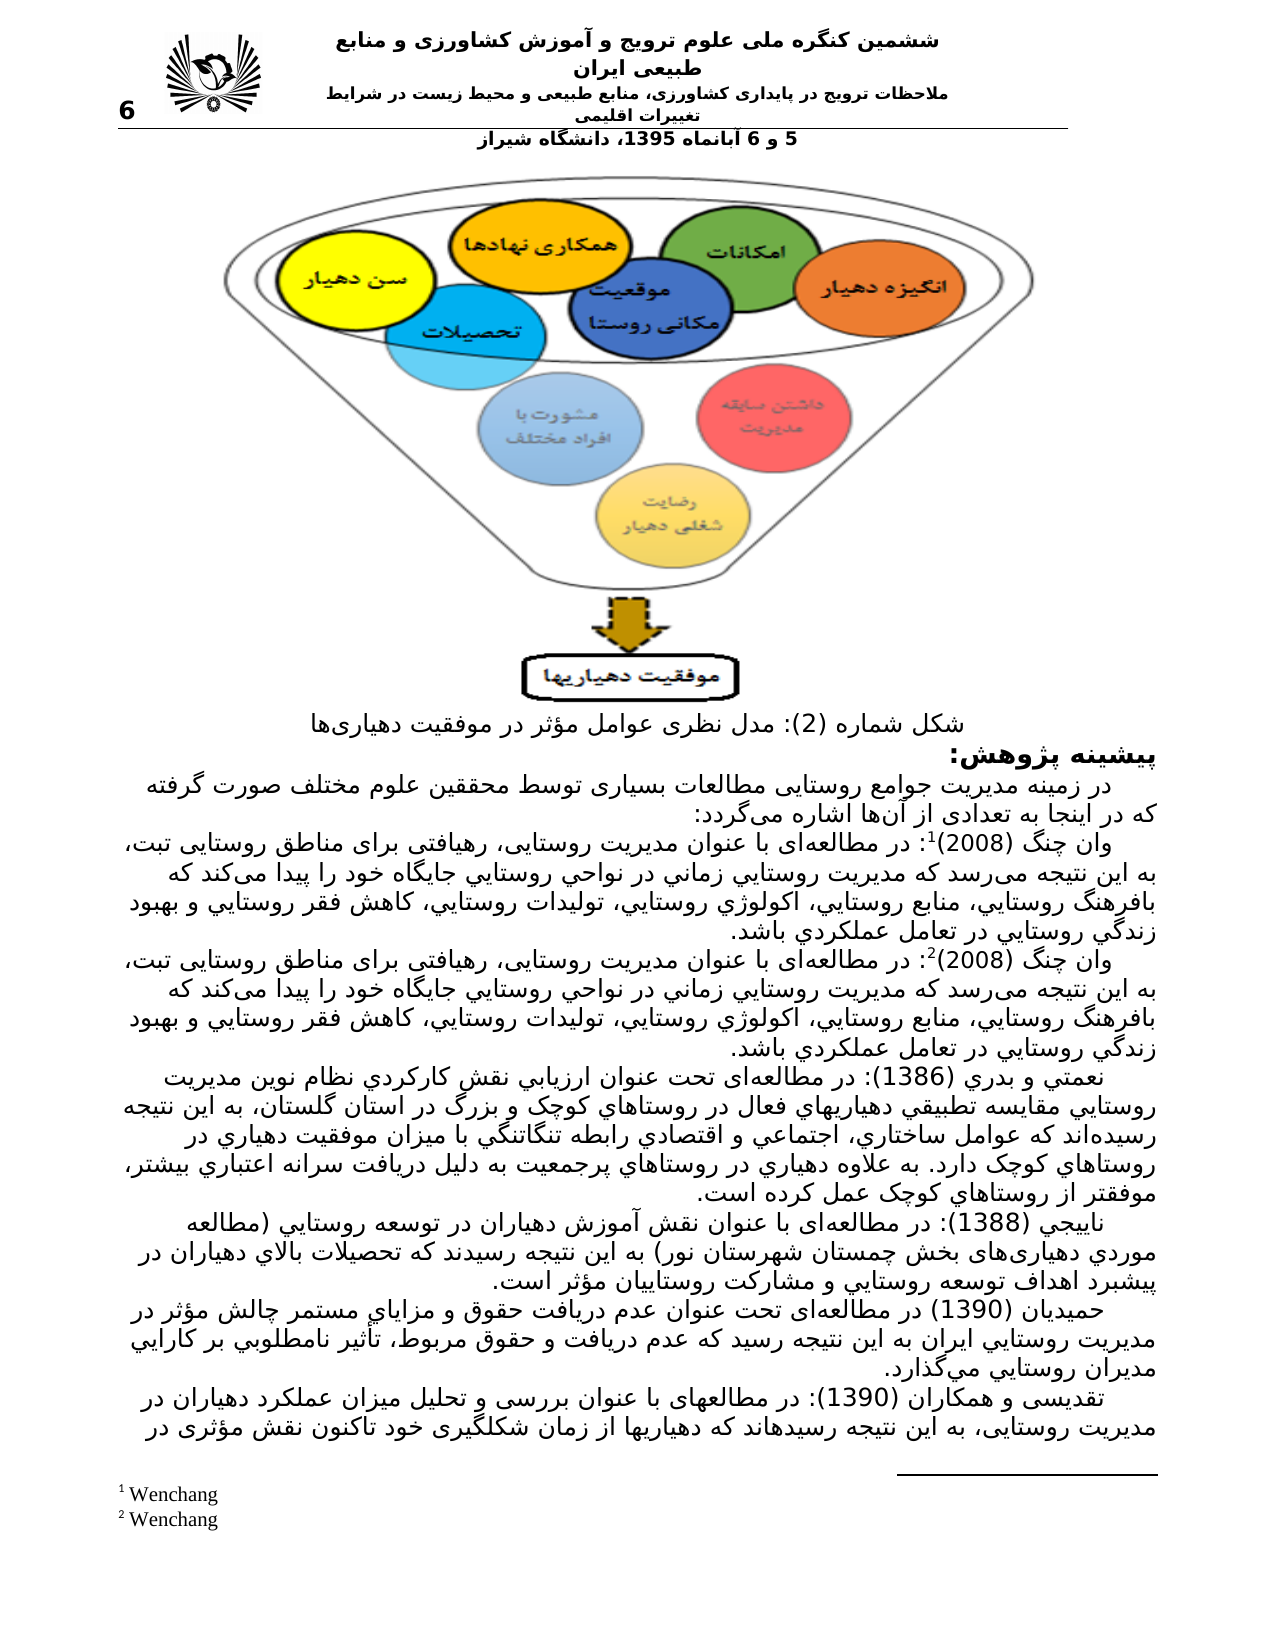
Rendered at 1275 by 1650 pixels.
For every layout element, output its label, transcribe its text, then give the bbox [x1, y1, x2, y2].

picture [164, 32, 263, 114]
text در زمینه مدیریت جوامع روستایی مطالعات بسیاری توسط محققین علوم مختلف صورت گرفته که در اینجا به تعدادی از آن‌ها اشاره می‌گردد: [118, 770, 1157, 828]
text وان چنگ (2008): در مطالعه‌ای با عنوان مدیریت روستایی، رهیافتی برای مناطق روستایی تبت، به این نتیجه می‌رسد که مديريت روستايي زماني در نواحي روستايي جايگاه خود را پيدا می‌کند كه بافرهنگ روستايي، منابع روستايي، اكولوژي روستايي، توليدات روستايي، كاهش فقر روستايي و بهبود زندگي روستايي در تعامل عملكردي باشد. [118, 945, 1157, 1062]
picture [213, 157, 1062, 706]
text نعمتي و بدري (1386): در مطالعه‌ای تحت عنوان ارزيابي نقش کارکردي نظام نوين مديريت روستايي مقايسه تطبيقي دهياريهاي فعال در روستاهاي کوچک و بزرگ در استان گلستان، به اين نتيجه رسیده‌اند که عوامل ساختاري، اجتماعي و اقتصادي رابطه تنگاتنگي با ميزان موفقيت دهياري در روستاهاي کوچک دارد. به علاوه دهياري در روستاهاي پرجمعيت به دليل دريافت سرانه اعتباري بيشتر، موفقتر از روستاهاي کوچک عمل کرده است. [118, 1062, 1157, 1208]
text پیشینه پژوهش: [118, 739, 1157, 770]
text حميديان (1390) در مطالعه‌ای تحت عنوان عدم دريافت حقوق و مزاياي مستمر چالش مؤثر در مديريت روستايي ايران به اين نتيجه رسيد که عدم دريافت و حقوق مربوط، تأثير نامطلوبي بر کارايي مديران روستايي مي‌گذارد. [118, 1295, 1157, 1383]
text وان چنگ (2008): در مطالعه‌ای با عنوان مدیریت روستایی، رهیافتی برای مناطق روستایی تبت، به این نتیجه می‌رسد که مديريت روستايي زماني در نواحي روستايي جايگاه خود را پيدا می‌کند كه بافرهنگ روستايي، منابع روستايي، اكولوژي روستايي، توليدات روستايي، كاهش فقر روستايي و بهبود زندگي روستايي در تعامل عملكردي باشد. [118, 828, 1157, 945]
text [118, 1383, 1157, 1441]
text ناييجي (1388): در مطالعه‌ای با عنوان نقش آموزش دهياران در توسعه روستايي (مطالعه موردي دهیاری‌های بخش چمستان شهرستان نور) به اين نتيجه رسيدند که تحصيلات بالاي دهياران در پيشبرد اهداف توسعه روستايي و مشارکت روستاييان مؤثر است. [118, 1208, 1157, 1295]
text شکل شماره (2): مدل نظری عوامل مؤثر در موفقیت دهیاری‌ها [118, 709, 1157, 739]
